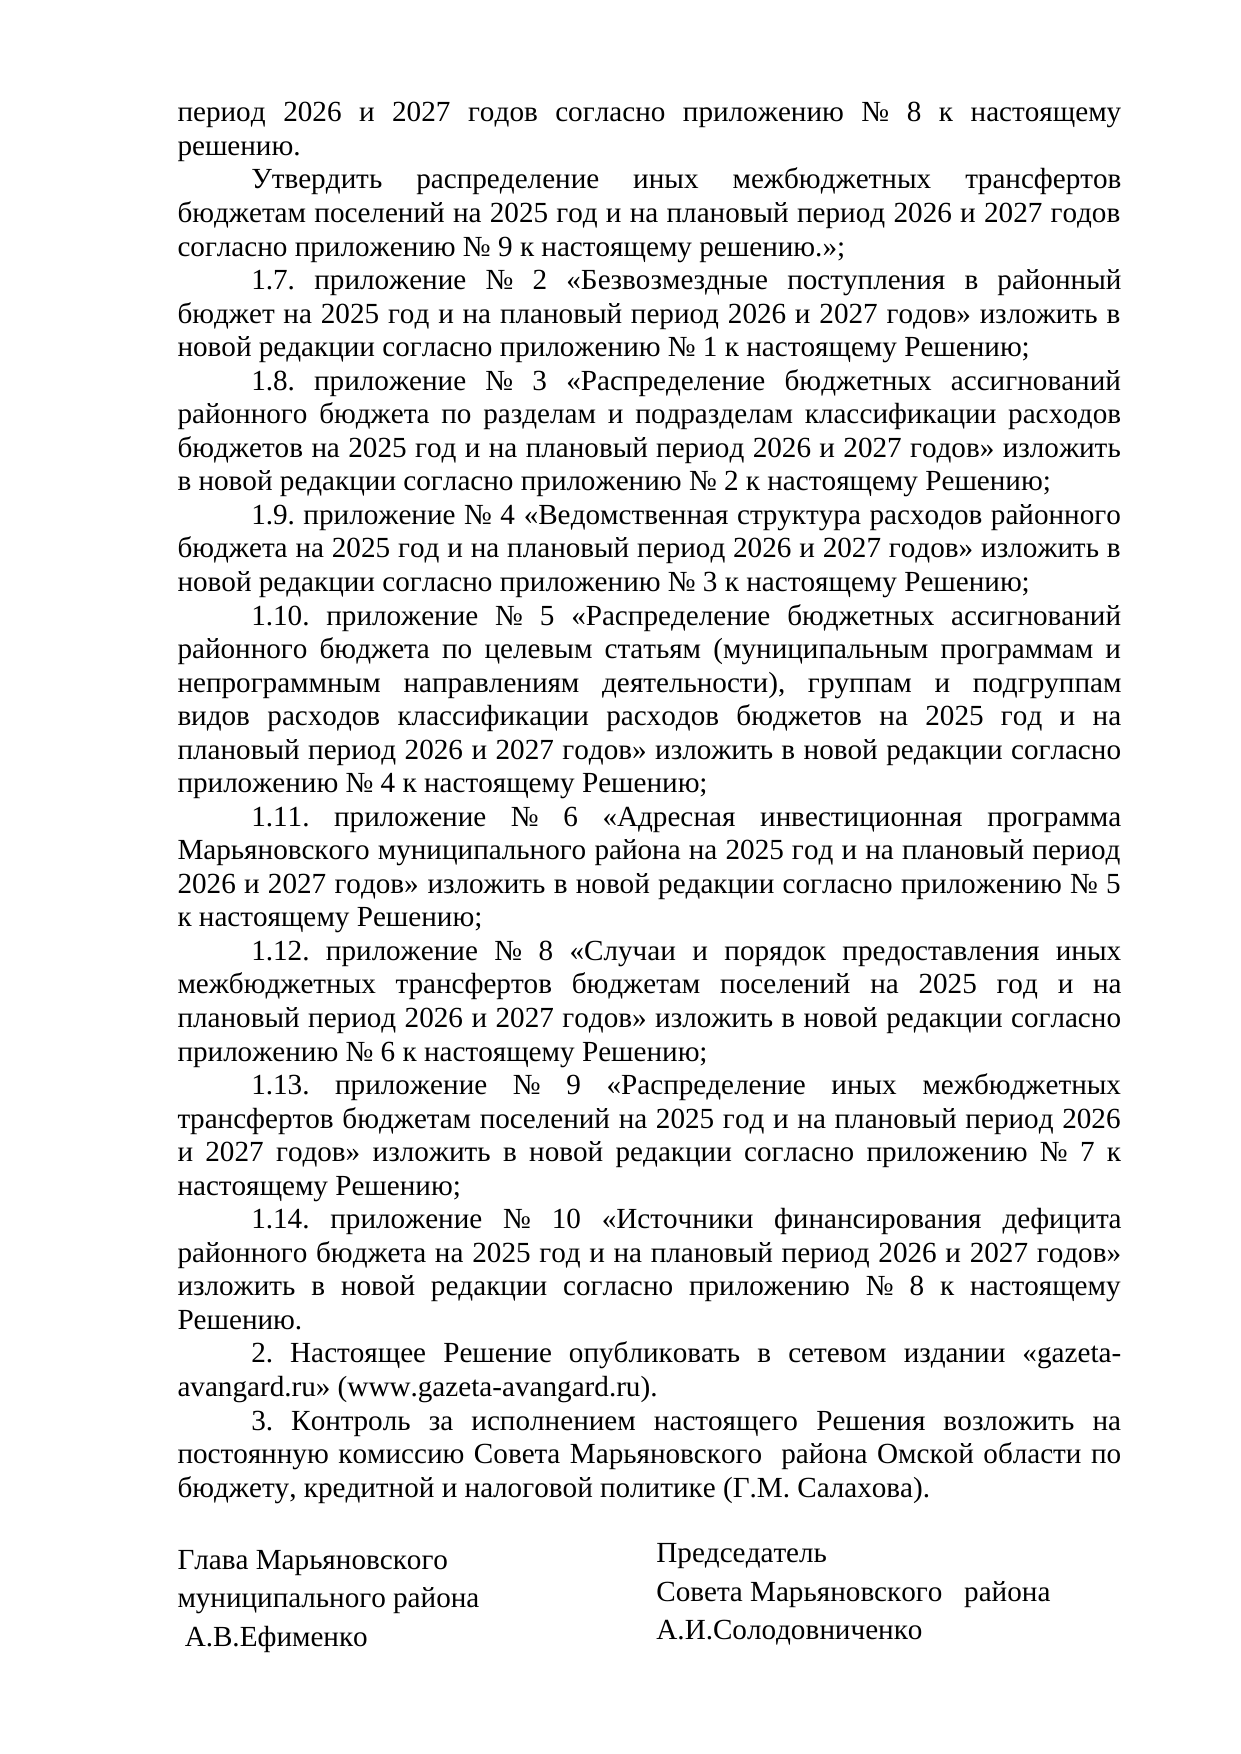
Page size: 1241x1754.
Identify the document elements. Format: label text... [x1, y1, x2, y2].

text 1.13. приложение № 9 «Распределение иных межбюджетных трансфертов бюджетам поселений на 2025 год и на плановый период 2026 и 2027 годов» изложить в новой редакции согласно приложению № 7 к настоящему Решению; [177, 1067, 1122, 1201]
text 1.8. приложение № 3 «Распределение бюджетных ассигнований районного бюджета по разделам и подразделам классификации расходов бюджетов на 2025 год и на плановый период 2026 и 2027 годов» изложить в новой редакции согласно приложению № 2 к настоящему Решению; [177, 363, 1122, 497]
text 1.14. приложение № 10 «Источники финансирования дефицита районного бюджета на 2025 год и на плановый период 2026 и 2027 годов» изложить в новой редакции согласно приложению № 8 к настоящему Решению. [177, 1201, 1122, 1336]
text 1.9. приложение № 4 «Ведомственная структура расходов районного бюджета на 2025 год и на плановый период 2026 и 2027 годов» изложить в новой редакции согласно приложению № 3 к настоящему Решению; [177, 497, 1122, 598]
text 1.11. приложение № 6 «Адресная инвестиционная программа Марьяновского муниципального района на 2025 год и на плановый период 2026 и 2027 годов» изложить в новой редакции согласно приложению № 5 к настоящему Решению; [177, 799, 1122, 933]
text 1.12. приложение № 8 «Случаи и порядок предоставления иных межбюджетных трансфертов бюджетам поселений на 2025 год и на плановый период 2026 и 2027 годов» изложить в новой редакции согласно приложению № 6 к настоящему Решению; [177, 933, 1122, 1067]
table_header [166, 1503, 608, 1656]
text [177, 94, 1122, 162]
text 1.10. приложение № 5 «Распределение бюджетных ассигнований районного бюджета по целевым статьям (муниципальным программам и непрограммным направлениям деятельности), группам и подгруппам видов расходов классификации расходов бюджетов на 2025 год и на плановый период 2026 и 2027 годов» изложить в новой редакции согласно приложению № 4 к настоящему Решению; [177, 598, 1122, 799]
text 1.7. приложение № 2 «Безвозмездные поступления в районный бюджет на 2025 год и на плановый период 2026 и 2027 годов» изложить в новой редакции согласно приложению № 1 к настоящему Решению; [177, 262, 1122, 363]
text 3. Контроль за исполнением настоящего Решения возложить на постоянную комиссию Совета Марьяновского района Омской области по бюджету, кредитной и налоговой политике (Г.М. Салахова). [177, 1403, 1122, 1503]
text 2. Настоящее Решение опубликовать в сетевом издании «gazeta-avangard.ru» (www.gazeta-avangard.ru). [177, 1336, 1122, 1403]
text Утвердить распределение иных межбюджетных трансфертов бюджетам поселений на 2025 год и на плановый период 2026 и 2027 годов согласно приложению № 9 к настоящему решению.»; [177, 162, 1122, 262]
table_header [609, 1503, 1063, 1656]
